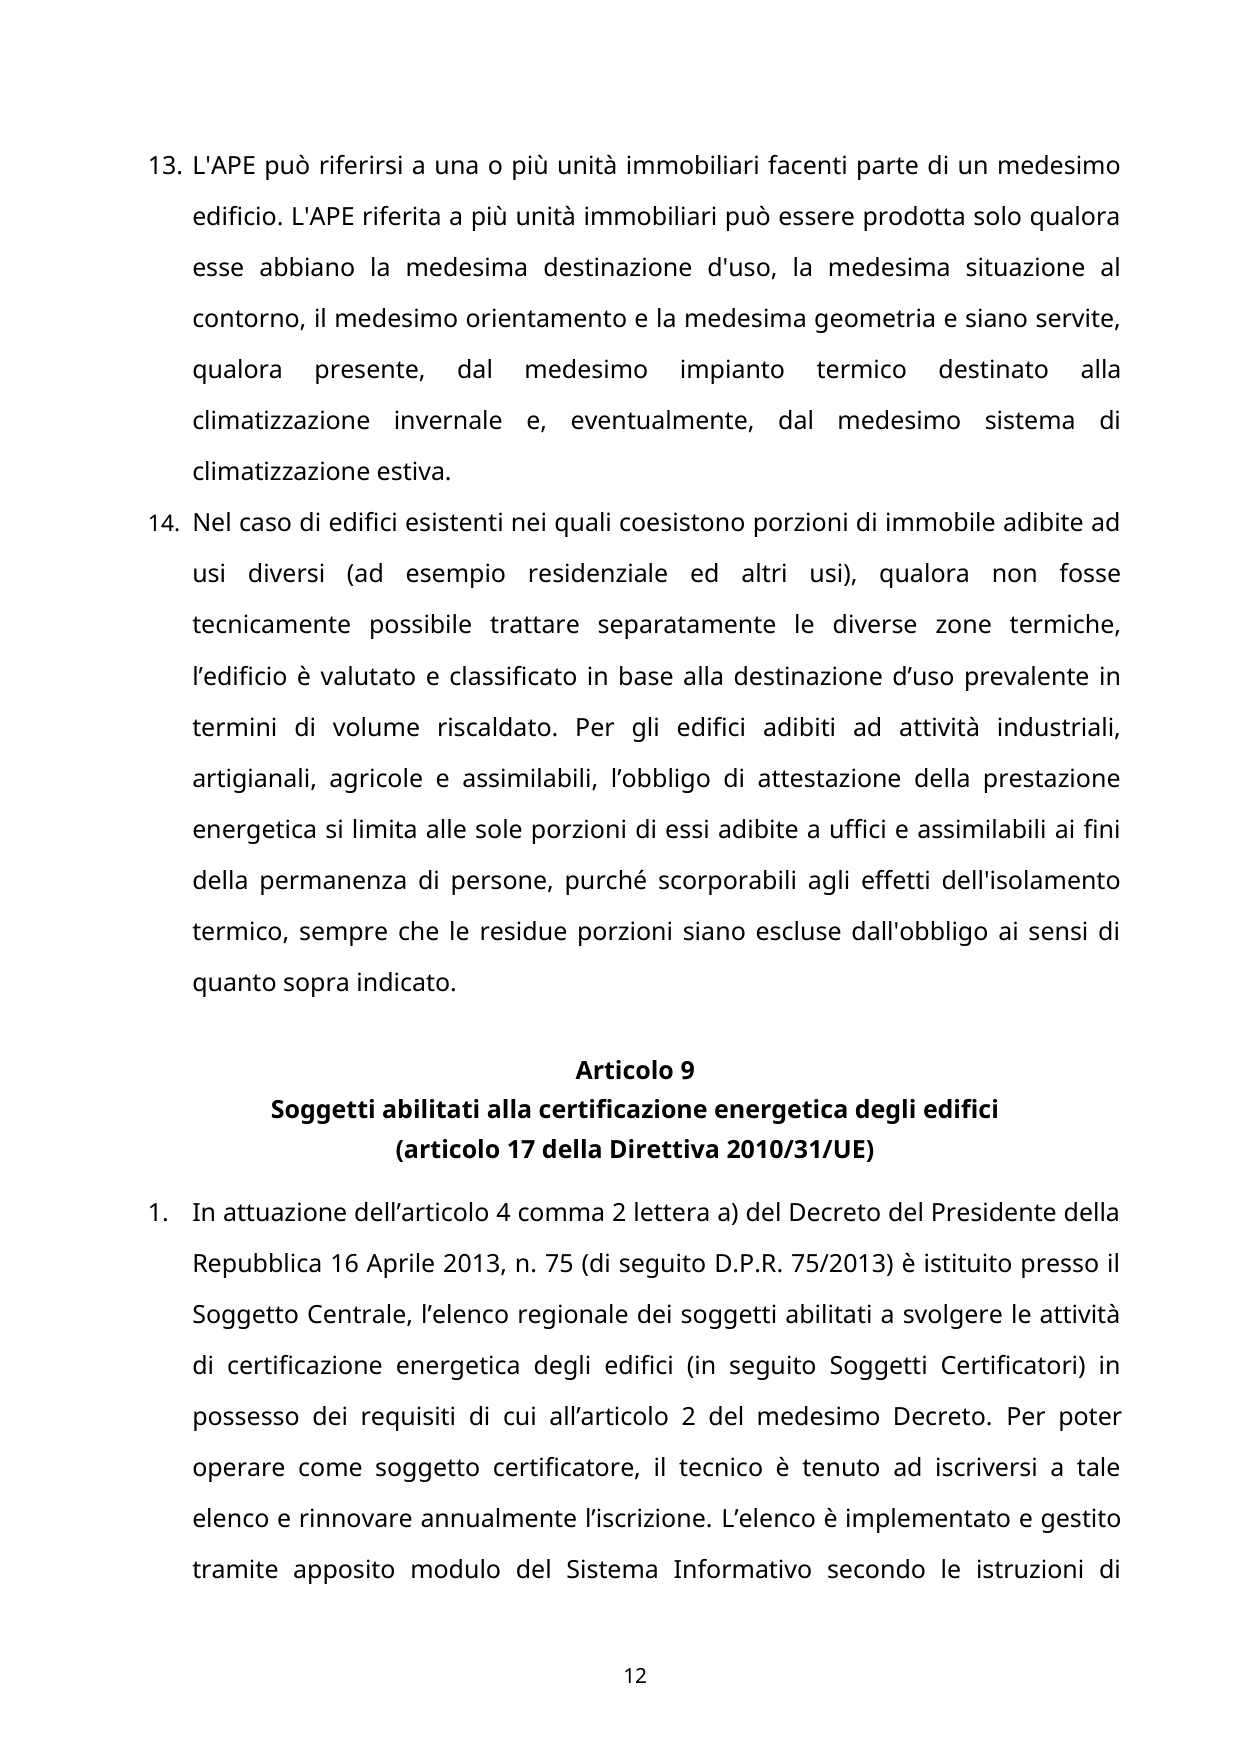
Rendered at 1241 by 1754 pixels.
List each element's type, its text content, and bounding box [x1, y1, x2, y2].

text (articolo 17 della Direttiva 2010/31/UE) [148, 1131, 1122, 1165]
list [148, 1195, 1122, 1586]
list Nel caso di edifici esistenti nei quali coesistono porzioni di immobile adibite ad usi diversi (ad esempio residenziale ed altri usi), qualora non fosse tecnicamente possibile trattare separatamente le diverse zone termiche, l’edificio è valutato e classificato in base alla destinazione d’uso prevalente in termini di volume riscaldato. Per gli edifici adibiti ad attività industriali, artigianali, agricole e assimilabili, l’obbligo di attestazione della prestazione energetica si limita alle sole porzioni di essi adibite a uffici e assimilabili ai fini della permanenza di persone, purché scorporabili agli effetti dell'isolamento termico, sempre che le residue porzioni siano escluse dall'obbligo ai sensi di quanto sopra indicato. [148, 505, 1122, 998]
list L'APE può riferirsi a una o più unità immobiliari facenti parte di un medesimo edificio. L'APE riferita a più unità immobiliari può essere prodotta solo qualora esse abbiano la medesima destinazione d'uso, la medesima situazione al contorno, il medesimo orientamento e la medesima geometria e siano servite, qualora presente, dal medesimo impianto termico destinato alla climatizzazione invernale e, eventualmente, dal medesimo sistema di climatizzazione estiva. [148, 148, 1122, 488]
text Articolo 9 [148, 1053, 1122, 1087]
text Soggetti abilitati alla certificazione energetica degli edifici [148, 1092, 1122, 1126]
